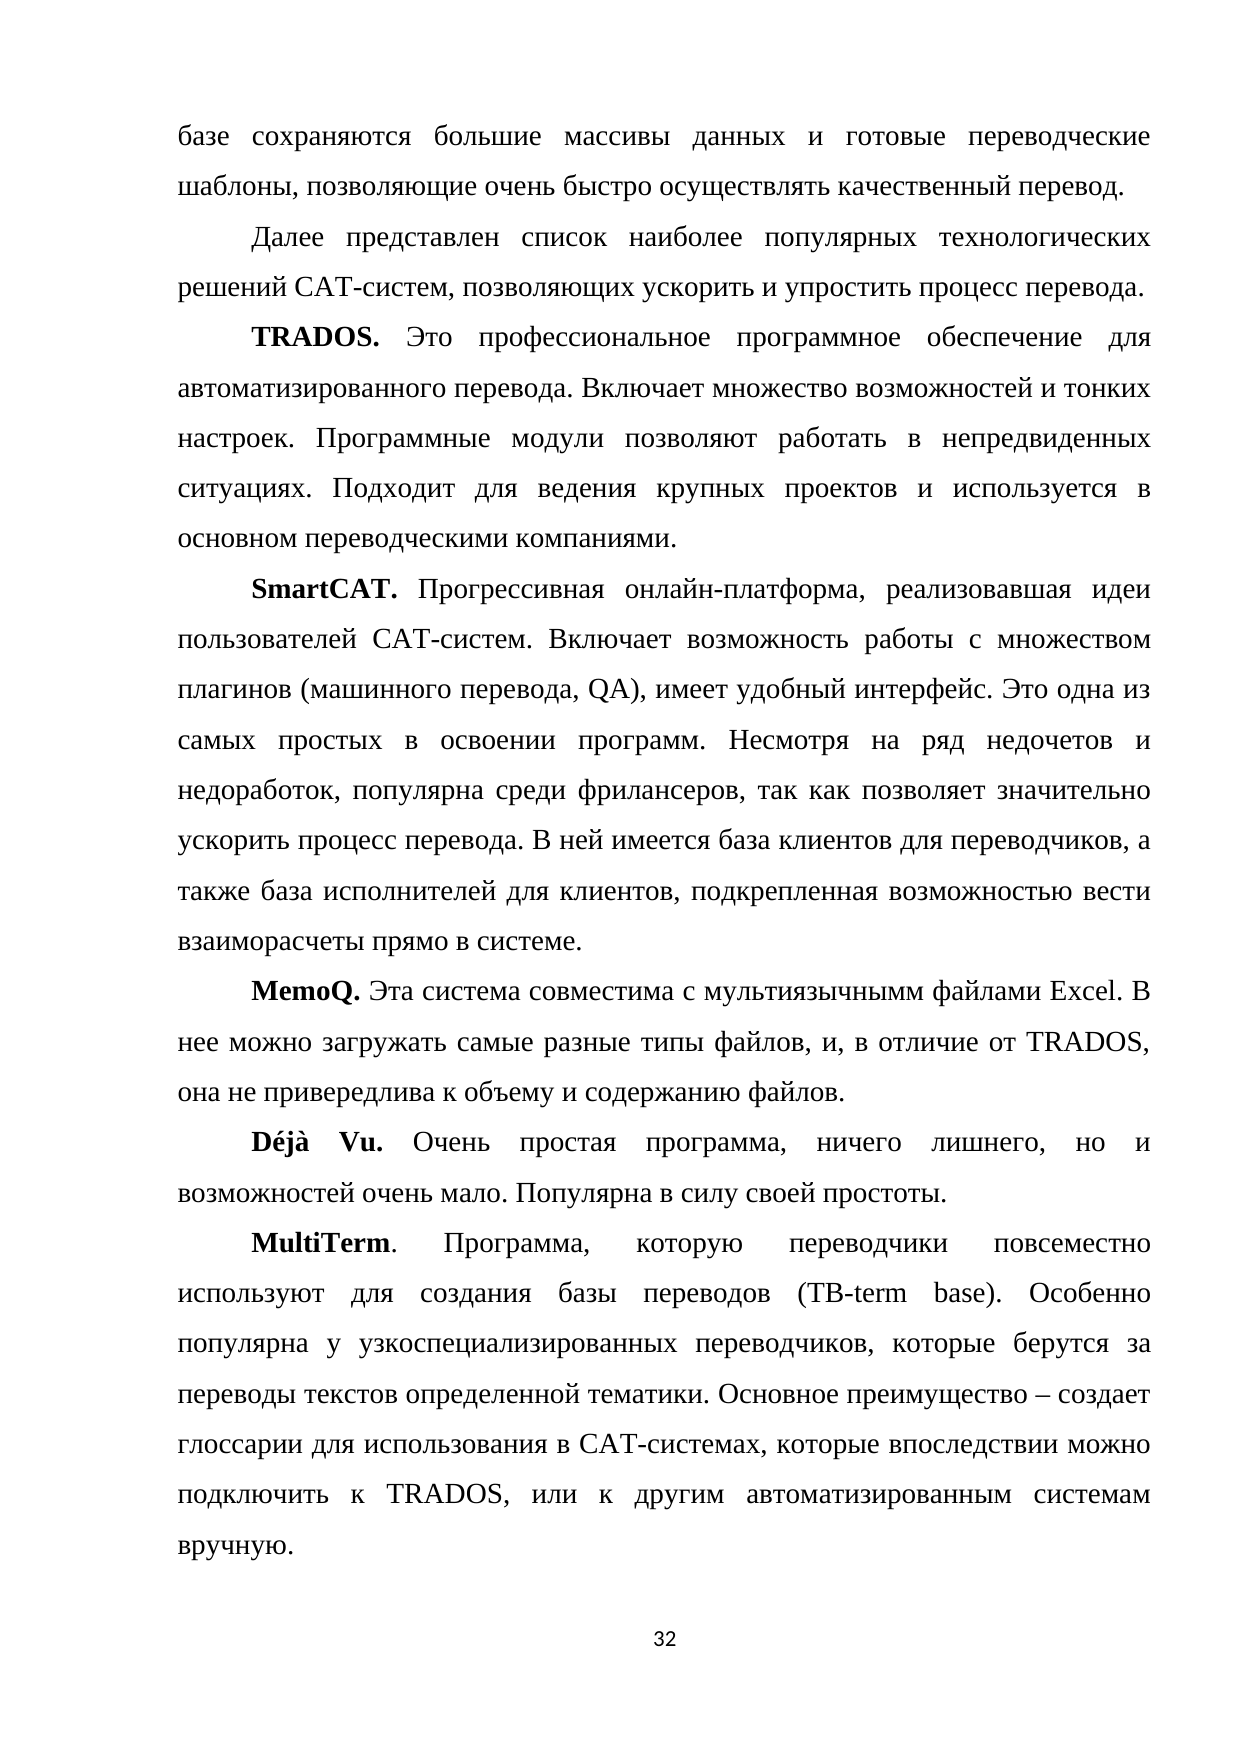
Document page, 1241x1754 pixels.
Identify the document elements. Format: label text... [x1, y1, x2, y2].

text Далее представлен список наиболее популярных технологических решений CAT-систем, позволяющих ускорить и упростить процесс перевода. [177, 219, 1152, 303]
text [177, 118, 1152, 202]
text MultiTerm. Программа, которую переводчики повсеместно используют для создания базы переводов (TB-term base). Особенно популярна у узкоспециализированных переводчиков, которые берутся за переводы текстов определенной тематики. Основное преимущество – создает глоссарии для использования в CAT-системах, которые впоследствии можно подключить к TRADOS, или к другим автоматизированным системам вручную. [177, 1225, 1152, 1560]
text Déjà Vu. Очень простая программа, ничего лишнего, но и возможностей очень мало. Популярна в силу своей простоты. [177, 1124, 1152, 1208]
text MemoQ. Эта система совместима с мультиязычнымм файлами Excel. В нее можно загружать самые разные типы файлов, и, в отличие от TRADOS, она не привередлива к объему и содержанию файлов. [177, 973, 1152, 1108]
text SmartCAT. Прогрессивная онлайн-платформа, реализовавшая идеи пользователей CAT-систем. Включает возможность работы с множеством плагинов (машинного перевода, QA), имеет удобный интерфейс. Это одна из самых простых в освоении программ. Несмотря на ряд недочетов и недоработок, популярна среди фрилансеров, так как позволяет значительно ускорить процесс перевода. В ней имеется база клиентов для переводчиков, а также база исполнителей для клиентов, подкрепленная возможностью вести взаиморасчеты прямо в системе. [177, 571, 1152, 957]
text TRADOS. Это профессиональное программное обеспечение для автоматизированного перевода. Включает множество возможностей и тонких настроек. Программные модули позволяют работать в непредвиденных ситуациях. Подходит для ведения крупных проектов и используется в основном переводческими компаниями. [177, 319, 1152, 554]
